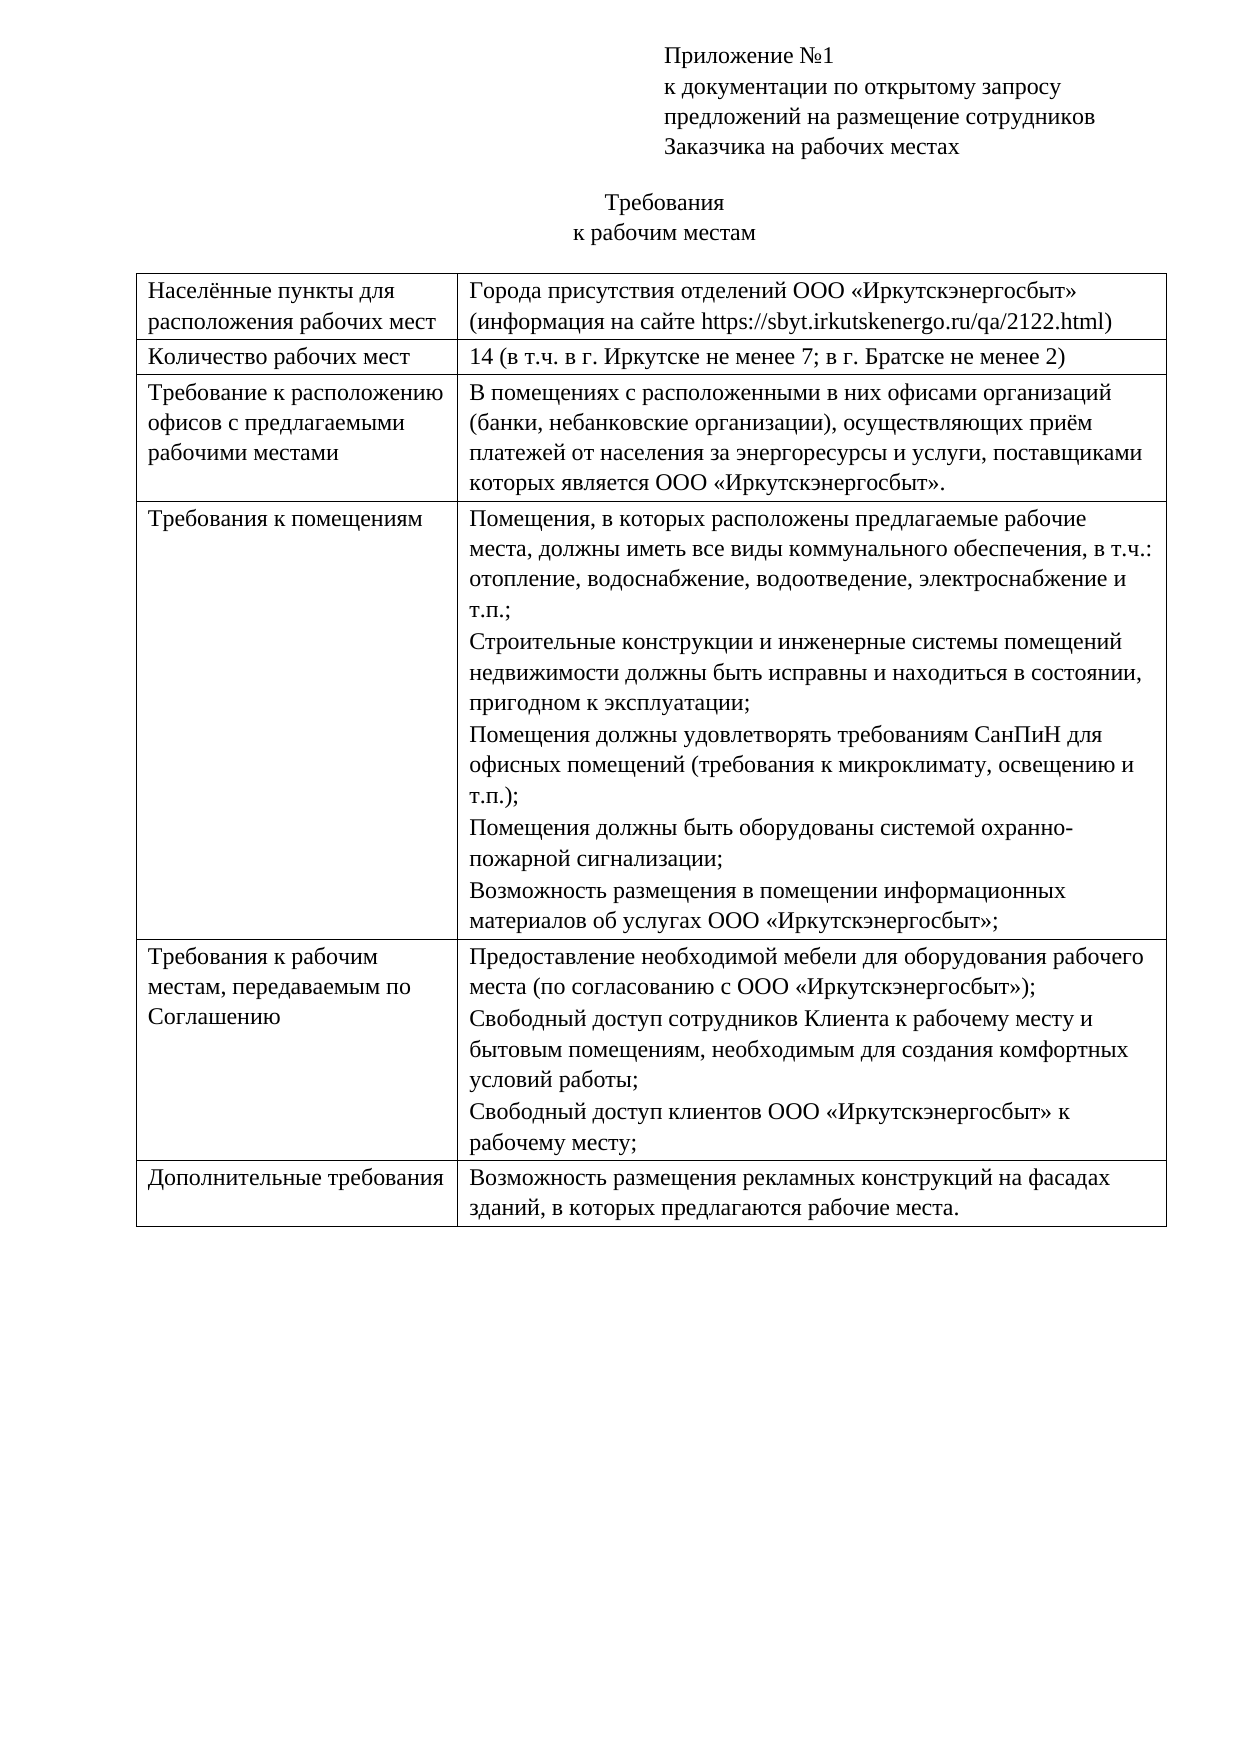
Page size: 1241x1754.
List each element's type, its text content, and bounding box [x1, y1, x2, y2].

table_cell Требования к рабочим местам, передаваемым по Соглашению [137, 940, 457, 1160]
text к документации по открытому запросу предложений на размещение сотрудников Заказчика на рабочих местах [664, 72, 1181, 160]
table_header Города присутствия отделений ООО «Иркутскэнергосбыт» (информация на сайте https://sbyt.irkutskenergo.ru/qa/2122.html) [458, 274, 1166, 339]
text Приложение №1 [664, 41, 1181, 69]
table_cell Помещения, в которых расположены предлагаемые рабочие места, должны иметь все виды коммунального обеспечения, в т.ч.: отопление, водоснабжение, водоотведение, электроснабжение и т.п.; Строительные конструкции и инженерные системы помещений недвижимости должны быть исправны и находиться в состоянии, пригодном к эксплуатации; Помещения должны удовлетворять требованиям СанПиН для офисных помещений (требования к микроклимату, освещению и т.п.); Помещения должны быть оборудованы системой охранно-пожарной сигнализации; Возможность размещения в помещении информационных материалов об услугах ООО «Иркутскэнергосбыт»; [458, 502, 1166, 938]
table_cell В помещениях с расположенными в них офисами организаций (банки, небанковские организации), осуществляющих приём платежей от населения за энергоресурсы и услуги, поставщиками которых является ООО «Иркутскэнергосбыт». [458, 375, 1166, 501]
table_cell Дополнительные требования [137, 1161, 457, 1226]
table_cell Требование к расположению офисов с предлагаемыми рабочими местами [137, 375, 457, 501]
table_cell Возможность размещения рекламных конструкций на фасадах зданий, в которых предлагаются рабочие места. [458, 1161, 1166, 1226]
table_cell Количество рабочих мест [137, 340, 457, 374]
table_cell Предоставление необходимой мебели для оборудования рабочего места (по согласованию с ООО «Иркутскэнергосбыт»); Свободный доступ сотрудников Клиента к рабочему месту и бытовым помещениям, необходимым для создания комфортных условий работы; Свободный доступ клиентов ООО «Иркутскэнергосбыт» к рабочему месту; [458, 940, 1166, 1160]
text Требования [148, 188, 1181, 215]
table_cell 14 (в т.ч. в г. Иркутске не менее 7; в г. Братске не менее 2) [458, 340, 1166, 374]
table_cell Требования к помещениям [137, 502, 457, 938]
table_header Населённые пункты для расположения рабочих мест [137, 274, 457, 339]
text к рабочим местам [148, 218, 1181, 246]
